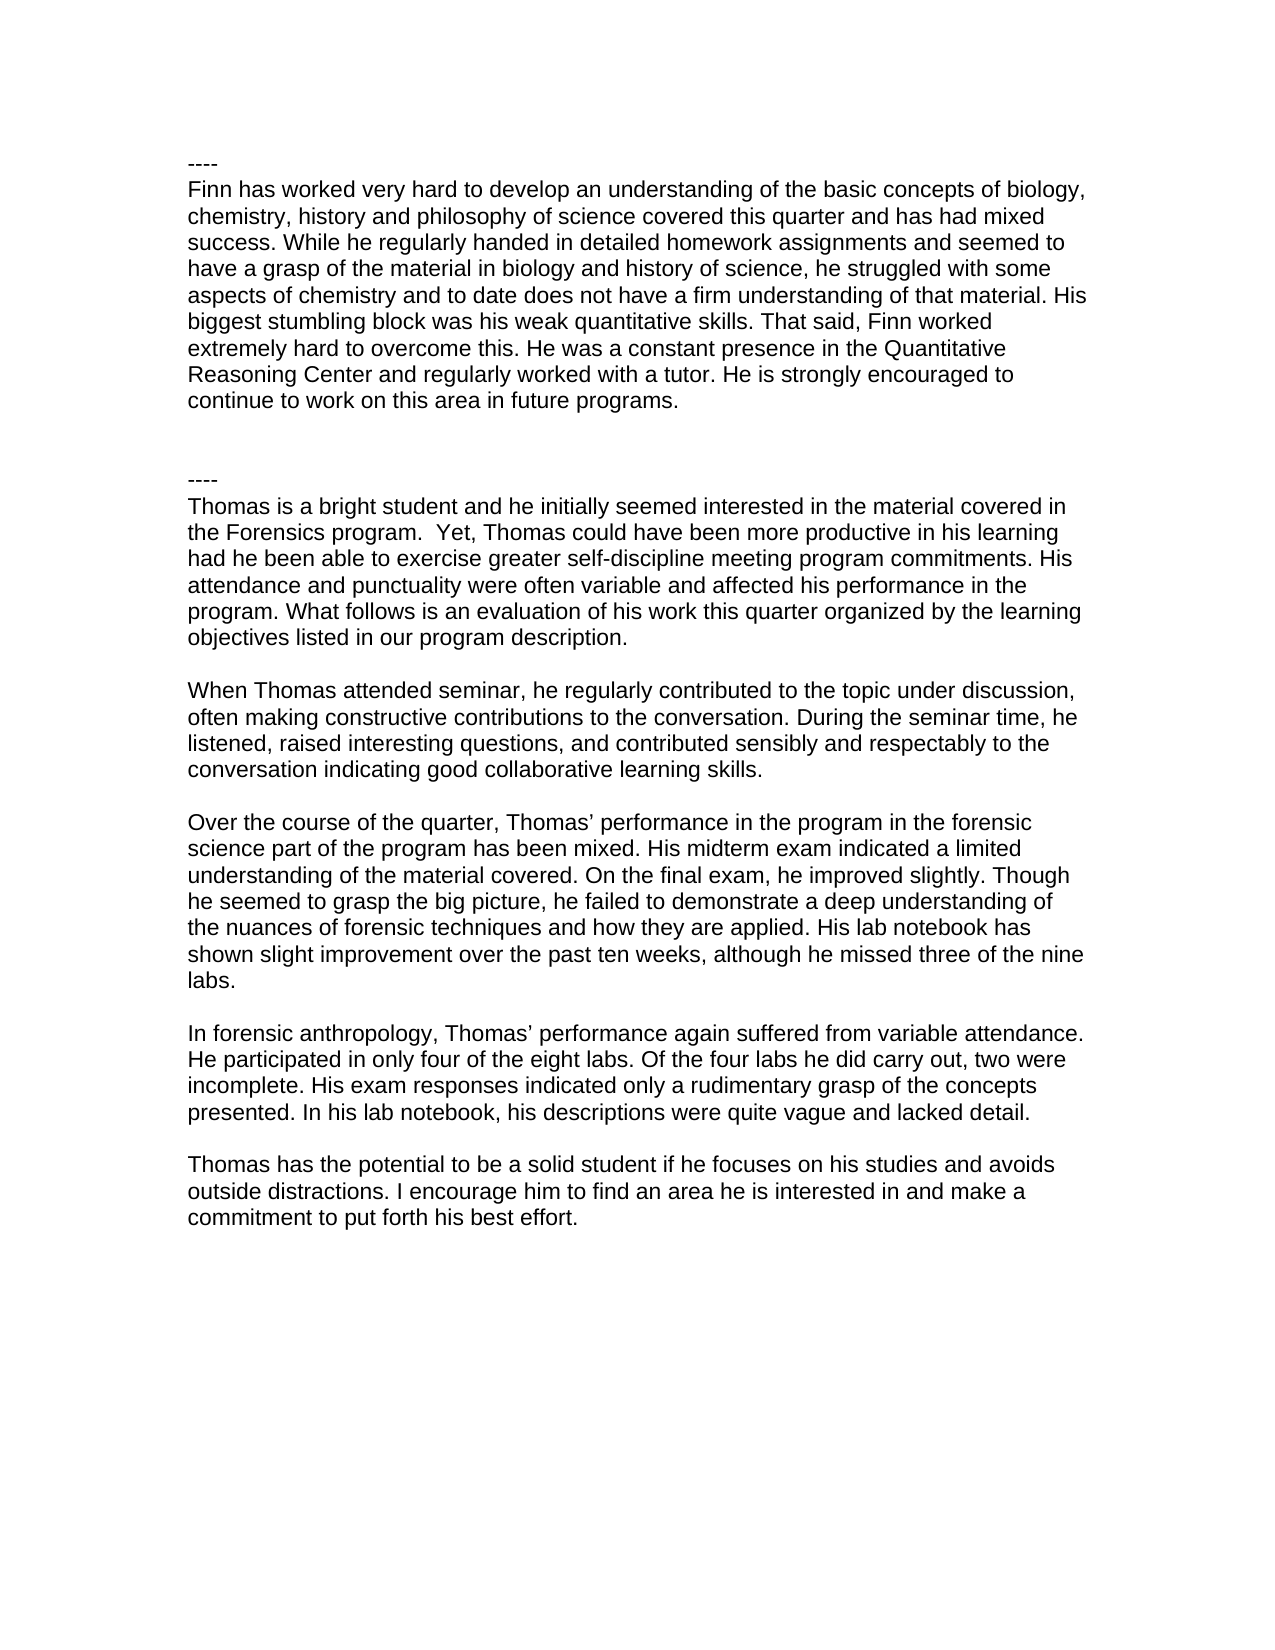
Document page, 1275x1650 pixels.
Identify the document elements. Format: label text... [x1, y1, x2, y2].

text Finn has worked very hard to develop an understanding of the basic concepts of biology, chemistry, history and philosophy of science covered this quarter and has had mixed success. While he regularly handed in detailed homework assignments and seemed to have a grasp of the material in biology and history of science, he struggled with some aspects of chemistry and to date does not have a firm understanding of that material. His biggest stumbling block was his weak quantitative skills. That said, Finn worked extremely hard to overcome this. He was a constant presence in the Quantitative Reasoning Center and regularly worked with a tutor. He is strongly encouraged to continue to work on this area in future programs. [187, 176, 1087, 413]
text Thomas has the potential to be a solid student if he focuses on his studies and avoids outside distractions. I encourage him to find an area he is interested in and make a commitment to put forth his best effort. [187, 1151, 1087, 1231]
text ---- [187, 150, 1087, 176]
text When Thomas attended seminar, he regularly contributed to the topic under discussion, often making constructive contributions to the conversation. During the seminar time, he listened, raised interesting questions, and contributed sensibly and respectably to the conversation indicating good collaborative learning skills. [187, 677, 1087, 782]
text In forensic anthropology, Thomas’ performance again suffered from variable attendance. He participated in only four of the eight labs. Of the four labs he did carry out, two were incomplete. His exam responses indicated only a rudimentary grasp of the concepts presented. In his lab notebook, his descriptions were quite vague and lacked detail. [187, 1020, 1087, 1125]
text Over the course of the quarter, Thomas’ performance in the program in the forensic science part of the program has been mixed. His midterm exam indicated a limited understanding of the material covered. On the final exam, he improved slightly. Though he seemed to grasp the big picture, he failed to demonstrate a deep understanding of the nuances of forensic techniques and how they are applied. His lab notebook has shown slight improvement over the past ten weeks, although he missed three of the nine labs. [187, 809, 1087, 993]
text ---- [187, 466, 1087, 493]
text Thomas is a bright student and he initially seemed interested in the material covered in the Forensics program. Yet, Thomas could have been more productive in his learning had he been able to exercise greater self-discipline meeting program commitments. His attendance and punctuality were often variable and affected his performance in the program. What follows is an evaluation of his work this quarter organized by the learning objectives listed in our program description. [187, 493, 1087, 651]
